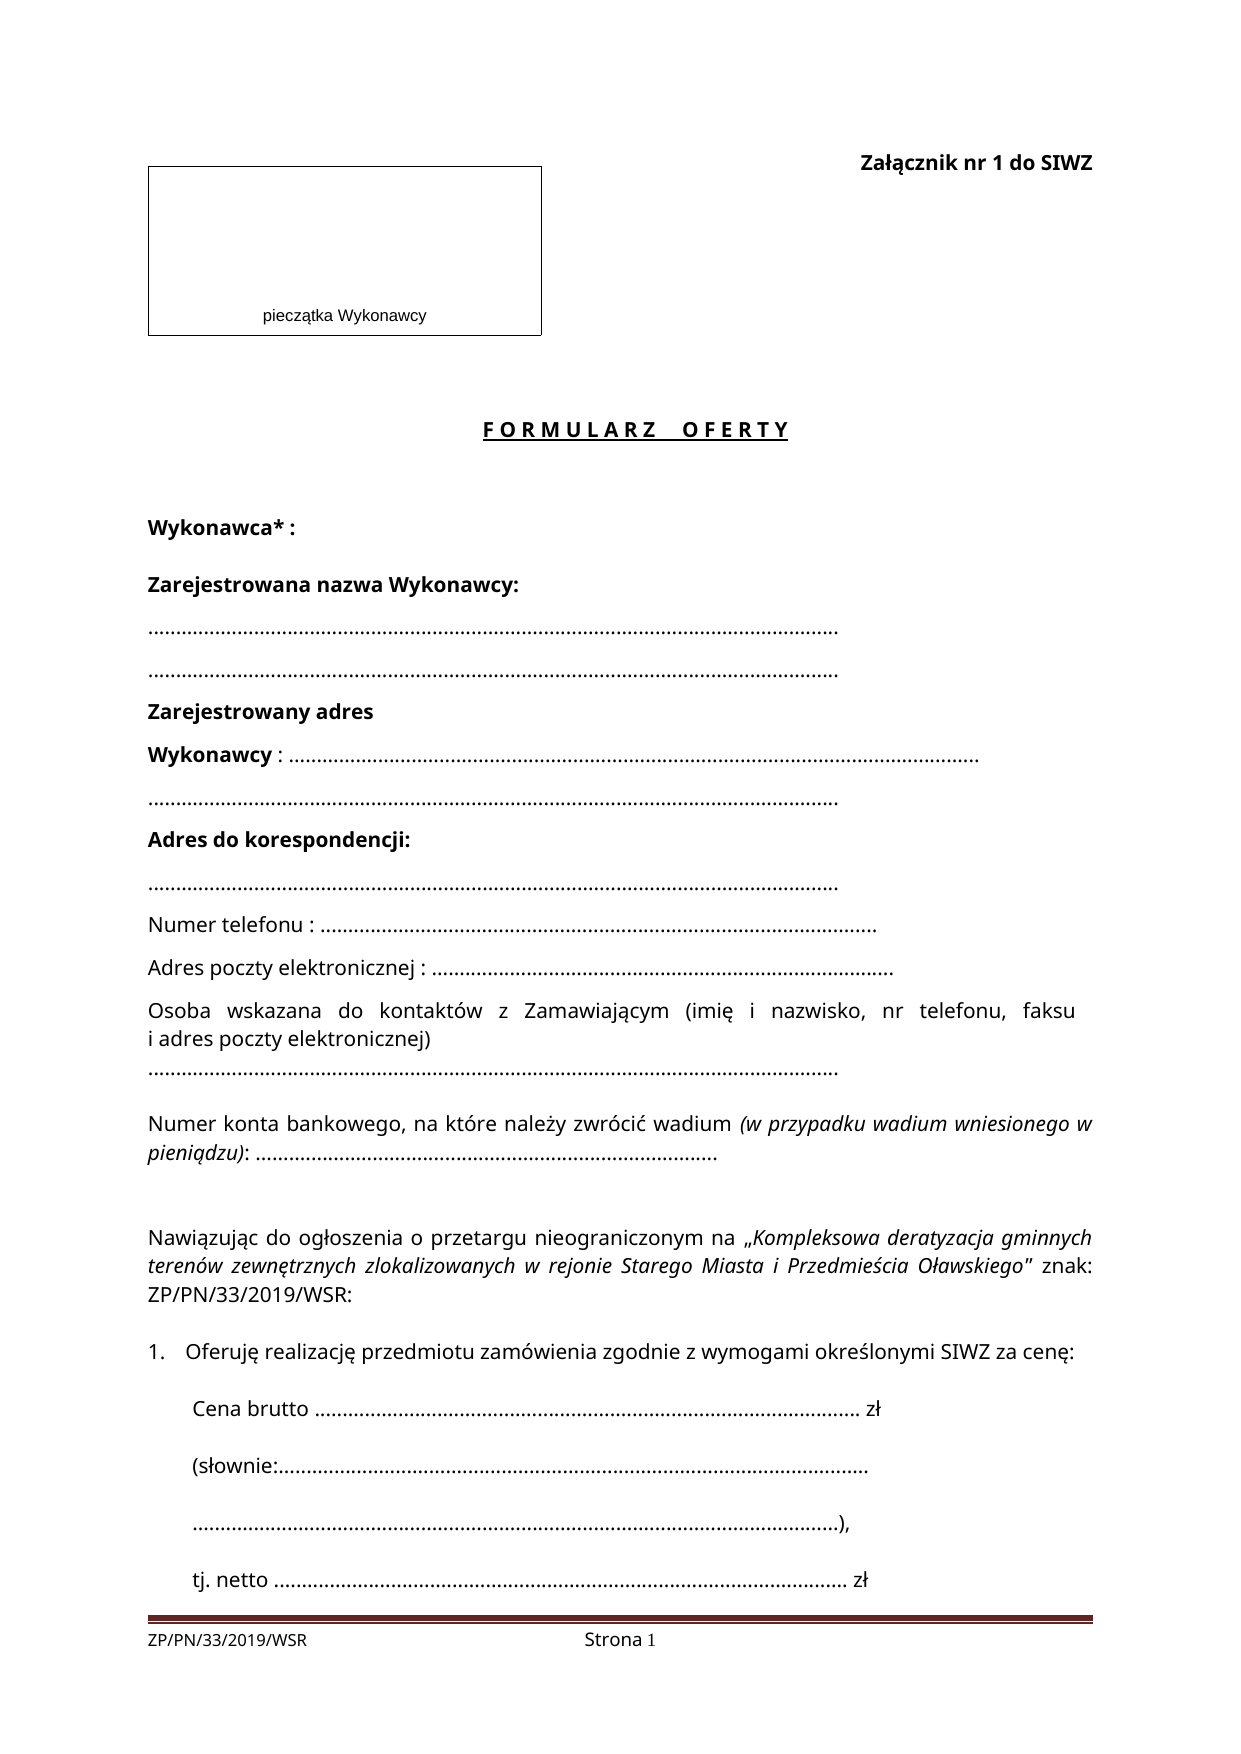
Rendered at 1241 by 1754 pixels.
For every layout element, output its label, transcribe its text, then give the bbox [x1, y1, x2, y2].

text Nawiązując do ogłoszenia o przetargu nieograniczonym na „Kompleksowa deratyzacja gminnych terenów zewnętrznych zlokalizowanych w rejonie Starego Miasta i Przedmieścia Oławskiego” znak: ZP/PN/33/2019/WSR: [148, 1223, 1093, 1308]
subtitle Załącznik nr 1 do SIWZ [148, 148, 1093, 176]
text (słownie:.......................................................................................................... [192, 1451, 1093, 1479]
text Zarejestrowana nazwa Wykonawcy: ............................................................................................................................ [148, 570, 1093, 641]
text Numer konta bankowego, na które należy zwrócić wadium (w przypadku wadium wniesionego w pieniądzu): ................................................................................... [148, 1109, 1093, 1166]
text Adres poczty elektronicznej : ................................................................................... [148, 953, 1093, 982]
text Zarejestrowany adres Wykonawcy : ............................................................................................................................ [148, 697, 1093, 768]
subtitle F O R M U L A R Z O F E R T y [148, 415, 1122, 443]
text tj. netto ....................................................................................................... zł [192, 1565, 1093, 1593]
text ............................................................................................................................ [148, 783, 1093, 811]
text Osoba wskazana do kontaktów z Zamawiającym (imię i nazwisko, nr telefonu, faksu i adres poczty elektronicznej) [148, 996, 1093, 1053]
text Numer telefonu : .................................................................................................... [148, 911, 1093, 939]
text Adres do korespondencji: ............................................................................................................................ [148, 825, 1093, 896]
list Oferuję realizację przedmiotu zamówienia zgodnie z wymogami określonymi SIWZ za cenę: [148, 1337, 1093, 1366]
text ............................................................................................................................ [148, 1053, 1093, 1081]
text Wykonawca* : [148, 513, 1093, 541]
text ....................................................................................................................), [192, 1508, 1093, 1536]
text ............................................................................................................................ [148, 655, 1093, 683]
text Cena brutto .................................................................................................. zł [192, 1394, 1093, 1423]
